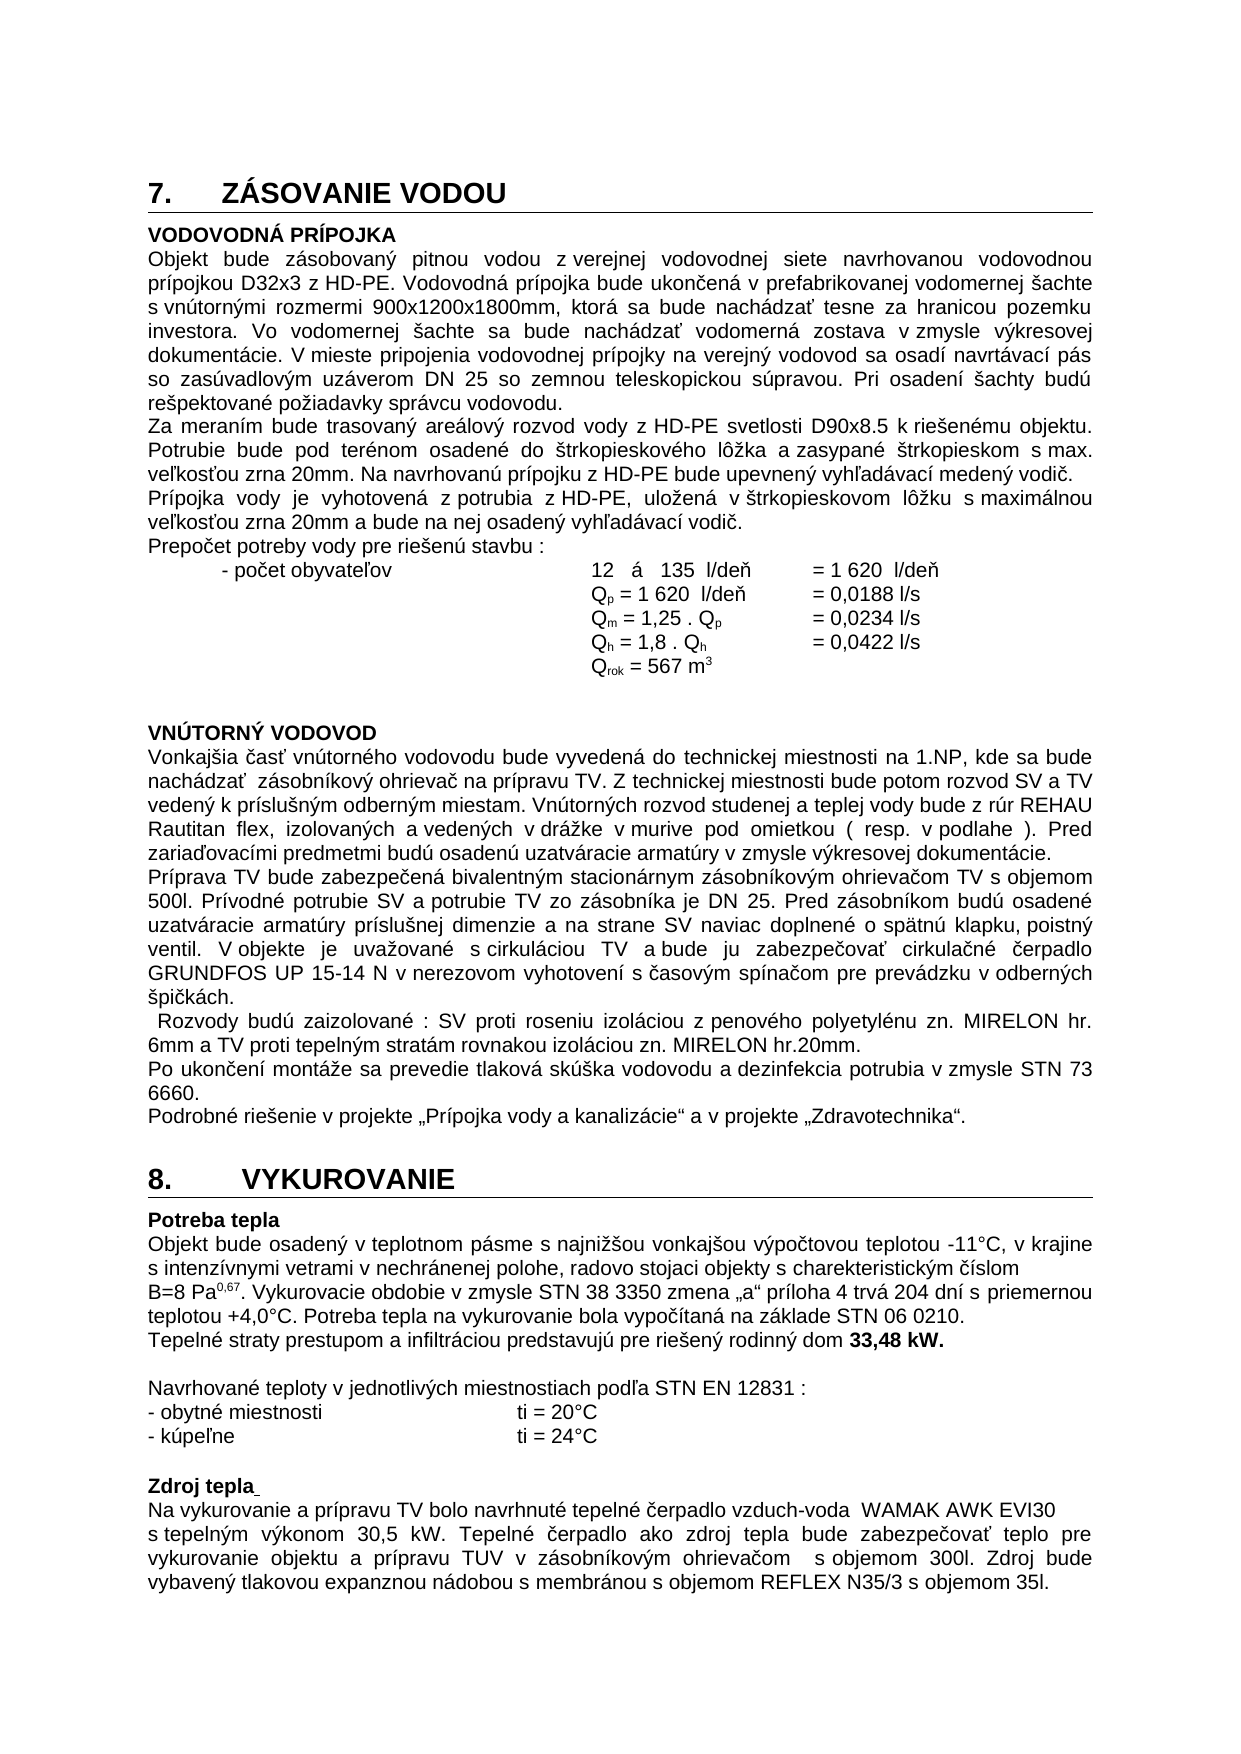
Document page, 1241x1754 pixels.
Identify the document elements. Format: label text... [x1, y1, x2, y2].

text Vodovodná prípojka [148, 223, 1093, 247]
text Príprava TV bude zabezpečená bivalentným stacionárnym zásobníkovým ohrievačom TV s objemom 500l. Prívodné potrubie SV a potrubie TV zo zásobníka je DN 25. Pred zásobníkom budú osadené uzatváracie armatúry príslušnej dimenzie a na strane SV naviac doplnené o spätnú klapku, poistný ventil. V objekte je uvažované s cirkuláciou TV a bude ju zabezpečovať cirkulačné čerpadlo GRUNDFOS UP 15-14 N v nerezovom vyhotovení s časovým spínačom pre prevádzku v odberných špičkách. [148, 865, 1093, 1008]
text 8. VYKUROVANIE [148, 1162, 1093, 1197]
text s tepelným výkonom 30,5 kW. Tepelné čerpadlo ako zdroj tepla bude zabezpečovať teplo pre vykurovanie objektu a prípravu TUV v zásobníkovým ohrievačom s objemom 300l. Zdroj bude vybavený tlakovou expanznou nádobou s membránou s objemom REFLEX N35/3 s objemom 35l. [148, 1522, 1093, 1594]
text B=8 Pa0,67. Vykurovacie obdobie v zmysle STN 38 3350 zmena „a“ príloha 4 trvá 204 dní s priemernou teplotou +4,0°C. Potreba tepla na vykurovanie bola vypočítaná na základe STN 06 0210. [148, 1280, 1093, 1328]
text Vonkajšia časť vnútorného vodovodu bude vyvedená do technickej miestnosti na 1.NP, kde sa bude nachádzať zásobníkový ohrievač na prípravu TV. Z technickej miestnosti bude potom rozvod SV a TV vedený k príslušným odberným miestam. Vnútorných rozvod studenej a teplej vody bude z rúr REHAU Rautitan flex, izolovaných a vedených v drážke v murive pod omietkou ( resp. v podlahe ). Pred zariaďovacími predmetmi budú osadenú uzatváracie armatúry v zmysle výkresovej dokumentácie. [148, 745, 1093, 865]
text Tepelné straty prestupom a infiltráciou predstavujú pre riešený rodinný dom 33,48 kW. [148, 1328, 1093, 1352]
text Na vykurovanie a prípravu TV bolo navrhnuté tepelné čerpadlo vzduch-voda WAMAK AWK EVI30 [148, 1498, 1093, 1522]
text Rozvody budú zaizolované : SV proti roseniu izoláciou z penového polyetylénu zn. MIRELON hr. 6mm a TV proti tepelným stratám rovnakou izoláciou zn. MIRELON hr.20mm. [148, 1008, 1093, 1056]
text Prípojka vody je vyhotovená z potrubia z HD-PE, uložená v štrkopieskovom lôžku s maximálnou veľkosťou zrna 20mm a bude na nej osadený vyhľadávací vodič. [148, 486, 1093, 534]
text Za meraním bude trasovaný areálový rozvod vody z HD-PE svetlosti D90x8.5 k riešenému objektu. Potrubie bude pod terénom osadené do štrkopieskového lôžka a zasypané štrkopieskom s max. veľkosťou zrna 20mm. Na navrhovanú prípojku z HD-PE bude upevnený vyhľadávací medený vodič. [148, 414, 1093, 486]
text Navrhované teploty v jednotlivých miestnostiach podľa STN EN 12831 : [148, 1376, 1093, 1400]
text - počet obyvateľov 12 á 135 l/deň = 1 620 l/deň [148, 558, 1093, 582]
text 7. ZÁSOVANIE VODOU [148, 176, 1093, 212]
text Objekt bude zásobovaný pitnou vodou z verejnej vodovodnej siete navrhovanou vodovodnou prípojkou D32x3 z HD-PE. Vodovodná prípojka bude ukončená v prefabrikovanej vodomernej šachte s vnútornými rozmermi 900x1200x1800mm, ktorá sa bude nachádzať tesne za hranicou pozemku investora. Vo vodomernej šachte sa bude nachádzať vodomerná zostava v zmysle výkresovej dokumentácie. V mieste pripojenia vodovodnej prípojky na verejný vodovod sa osadí navrtávací pás so zasúvadlovým uzáverom DN 25 so zemnou teleskopickou súpravou. Pri osadení šachty budú rešpektované požiadavky správcu vodovodu. [148, 247, 1093, 414]
text Qp = 1 620 l/deň = 0,0188 l/s [148, 582, 1093, 606]
text Prepočet potreby vody pre riešenú stavbu : [148, 534, 1093, 558]
text - obytné miestnosti ti = 20°C [148, 1400, 1093, 1424]
text Qh = 1,8 . Qh = 0,0422 l/s [148, 630, 1093, 654]
text Po ukončení montáže sa prevedie tlaková skúška vodovodu a dezinfekcia potrubia v zmysle STN 73 6660. [148, 1056, 1093, 1104]
text - kúpeľne ti = 24°C [148, 1424, 1093, 1448]
text Vnútorný vodovod [148, 721, 1093, 745]
text Qm = 1,25 . Qp = 0,0234 l/s [148, 606, 1093, 630]
text Qrok = 567 m3 [148, 654, 1093, 678]
text Potreba tepla [148, 1208, 1093, 1232]
text Objekt bude osadený v teplotnom pásme s najnižšou vonkajšou výpočtovou teplotou -11°C, v krajine s intenzívnymi vetrami v nechránenej polohe, radovo stojaci objekty s charekteristickým číslom [148, 1232, 1093, 1280]
text Podrobné riešenie v projekte „Prípojka vody a kanalizácie“ a v projekte „Zdravotechnika“. [148, 1104, 1093, 1128]
text Zdroj tepla [148, 1474, 1093, 1498]
